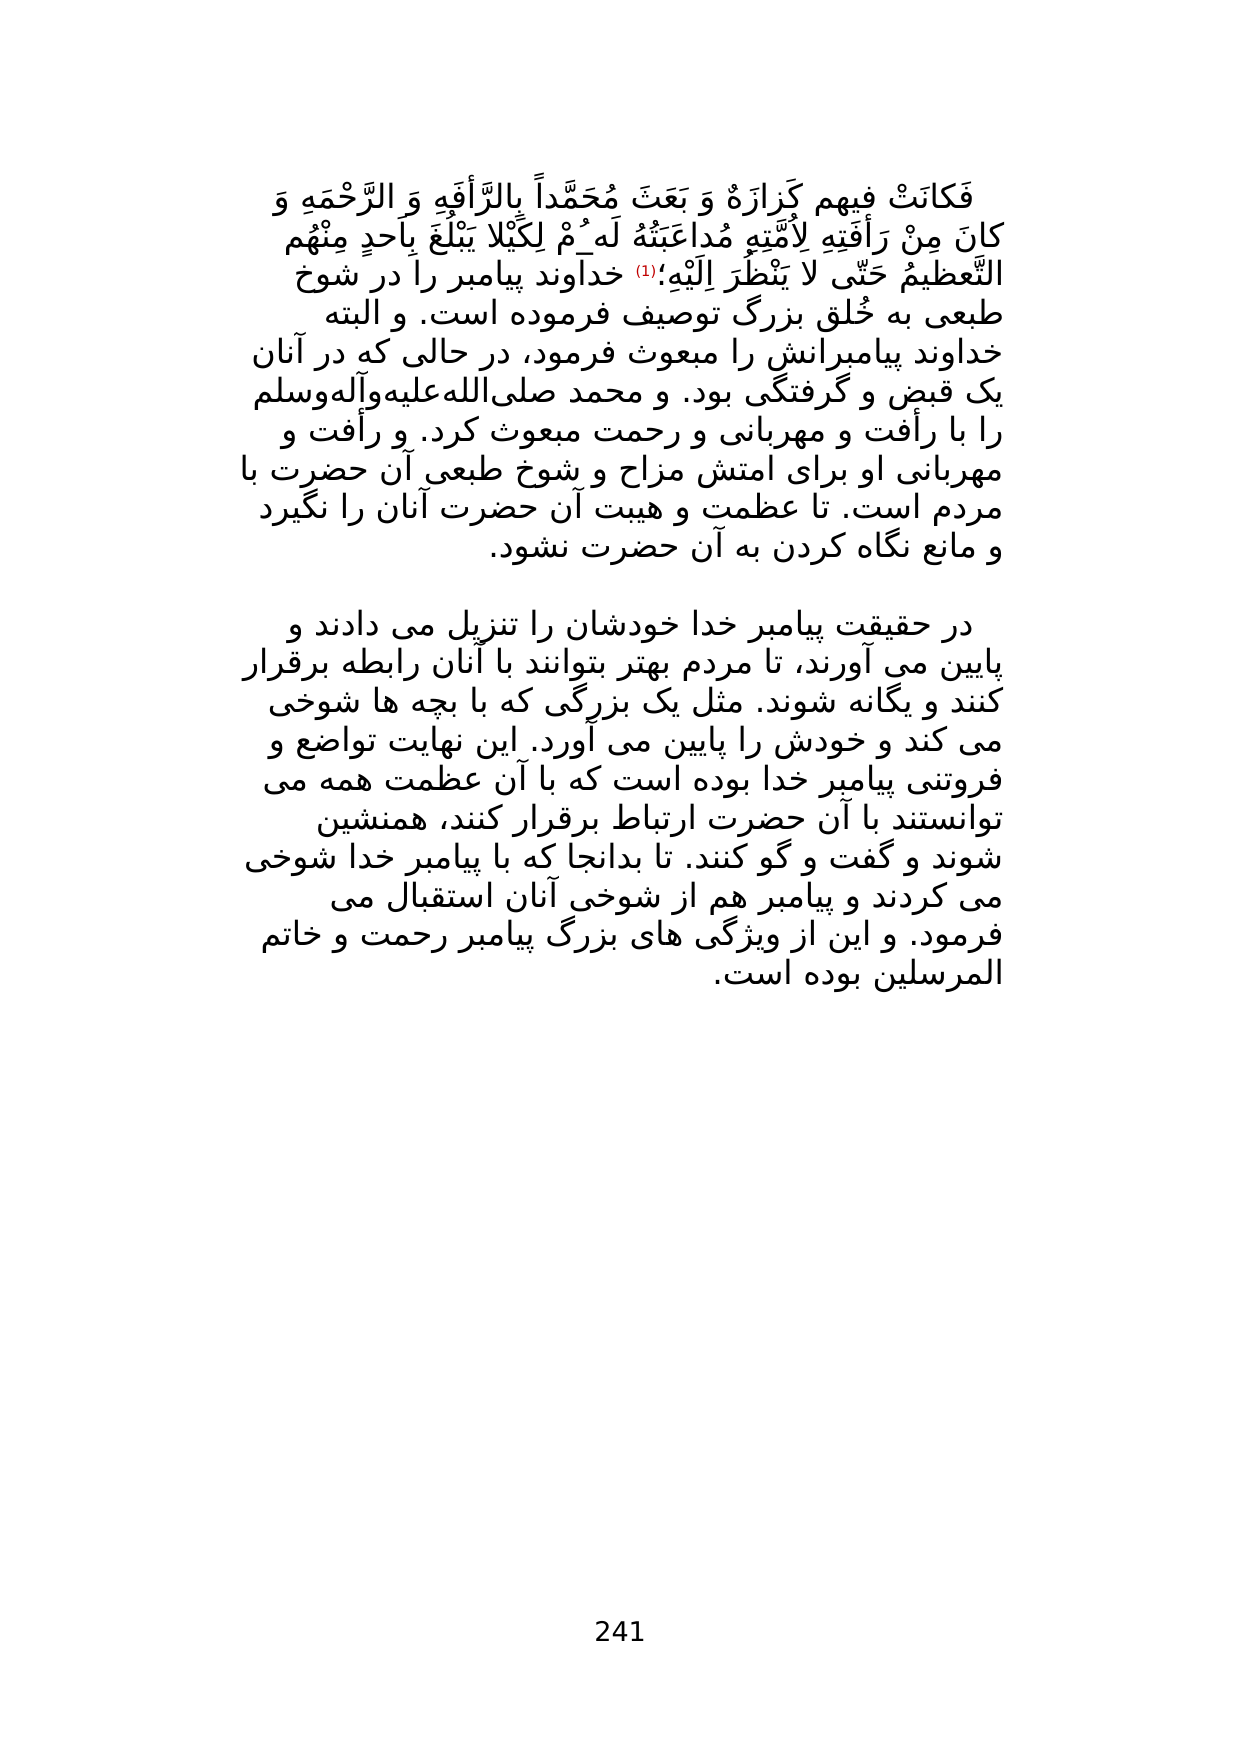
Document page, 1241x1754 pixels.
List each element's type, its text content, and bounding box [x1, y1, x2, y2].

text فَکانَتْ فیهم کَزازَهٌ وَ بَعَثَ مُحَمَّداً بِالرَّأفَهِ وَ الرَّحْمَهِ وَ کانَ مِنْ رَأفَتِهِ لِاُمَّتِهِ مُداعَبَتُهُ لَه_ُمْ لِکَیْلا یَبْلُغَ بِاَحدٍ مِنْهُم التَّعظیمُ حَتّی لا یَنْظُرَ اِلَیْهِ؛(1) خداوند پیامبر را در شوخ طبعی به خُلق بزرگ توصیف فرموده است. و البته خداوند پیامبرانش را مبعوث فرمود، در حالی که در آنان یک قبض و گرفتگی بود. و محمد صلى‌الله‌عليه‌وآله‌وسلم را با رأفت و مهربانی و رحمت مبعوث کرد. و رأفت و مهربانی او برای امتش مزاح و شوخ طبعی آن حضرت با مردم است. تا عظمت و هیبت آن حضرت آنان را نگیرد و مانع نگاه کردن به آن حضرت نشود. [236, 177, 1004, 566]
text در حقیقت پیامبر خدا خودشان را تنزیل می دادند و پایین می آورند، تا مردم بهتر بتوانند با آنان رابطه برقرار کنند و یگانه شوند. مثل یک بزرگی که با بچه ها شوخی می کند و خودش را پایین می آورد. این نهایت تواضع و فروتنی پیامبر خدا بوده است که با آن عظمت همه می توانستند با آن حضرت ارتباط برقرار کنند، همنشین شوند و گفت و گو کنند. تا بدانجا که با پیامبر خدا شوخی می کردند و پیامبر هم از شوخی آنان استقبال می فرمود. و این از ویژگی های بزرگ پیامبر رحمت و خاتم المرسلین بوده است. [236, 604, 1004, 993]
